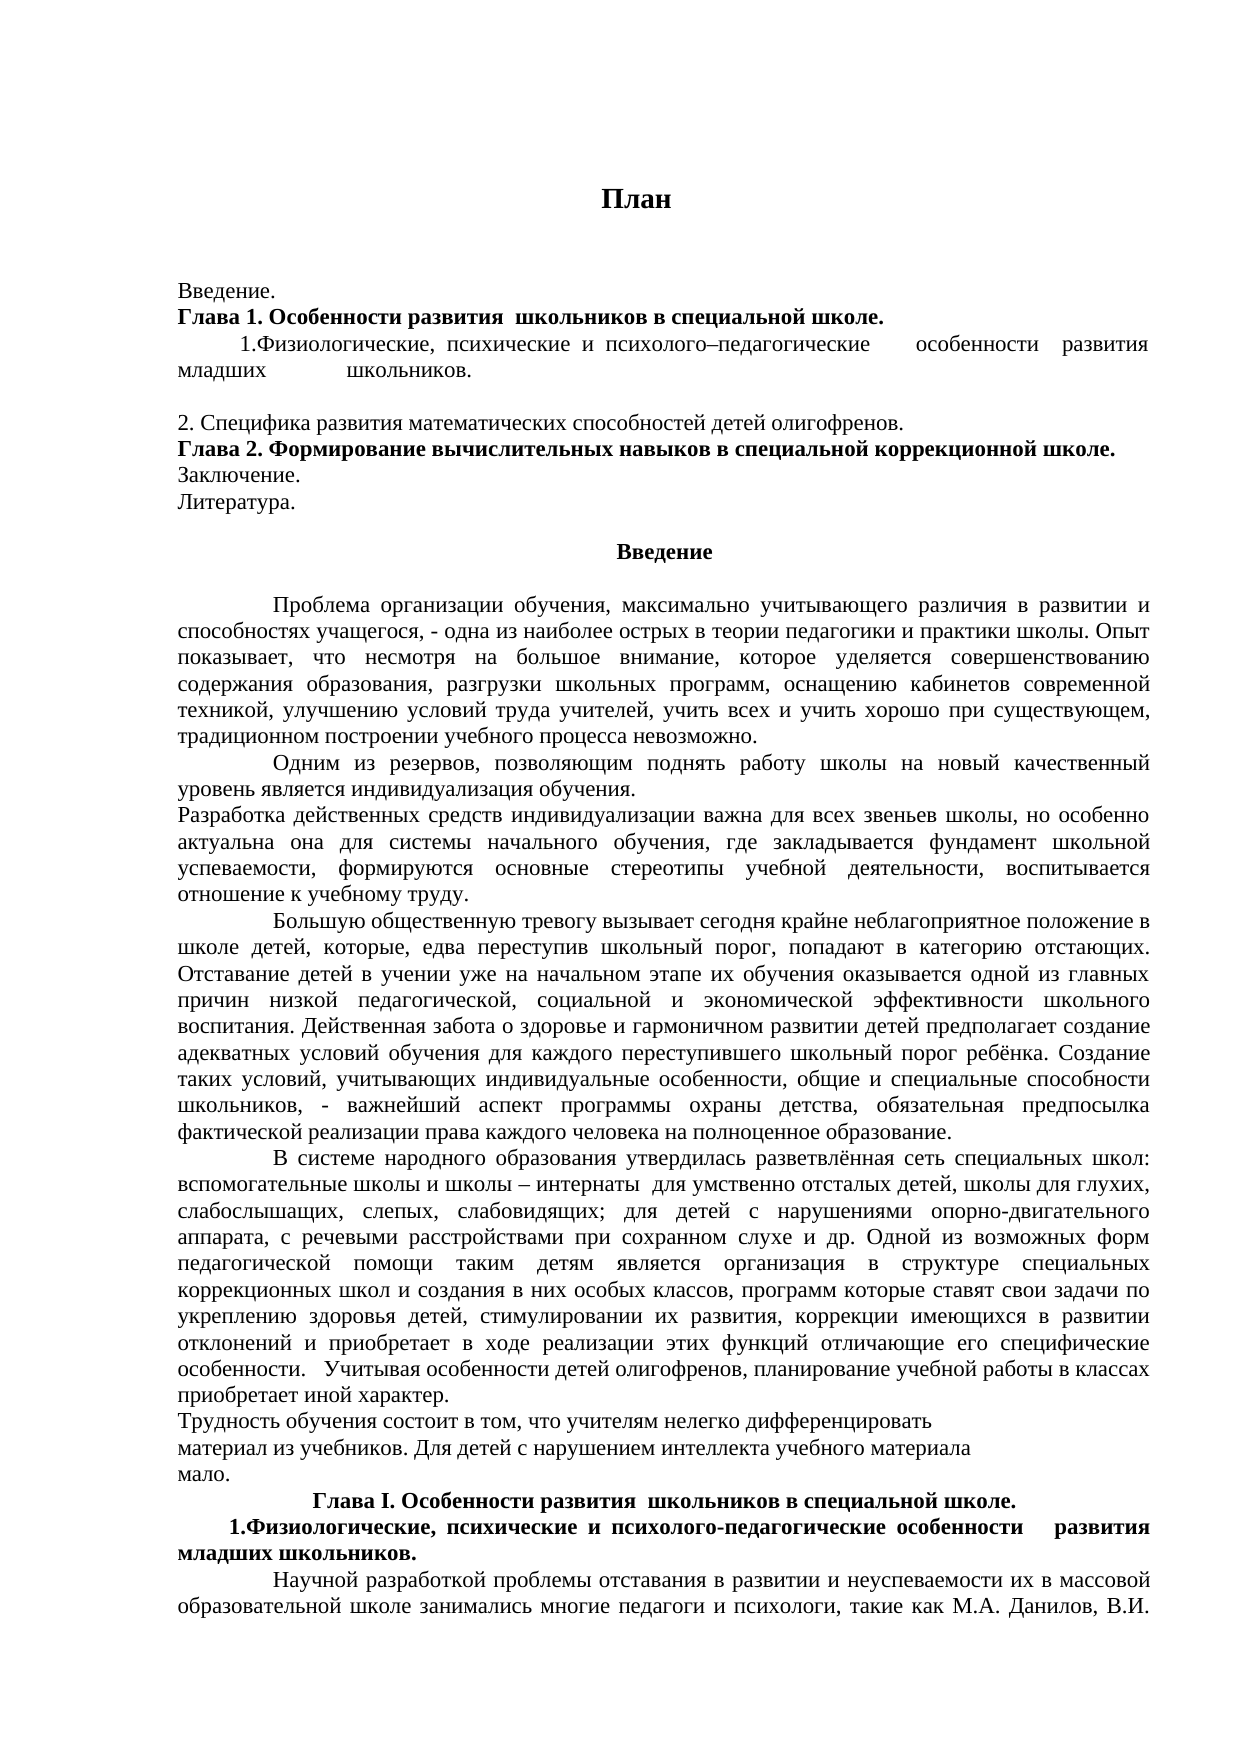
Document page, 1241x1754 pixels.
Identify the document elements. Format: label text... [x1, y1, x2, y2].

text Литература. [177, 488, 1152, 514]
text Разработка действенных средств индивидуализации важна для всех звеньев школы, но особенно актуальна она для системы начального обучения, где закладывается фундамент школьной успеваемости, формируются основные стереотипы учебной деятельности, воспитывается отношение к учебному труду. [177, 801, 1152, 907]
text Глава 1. Особенности развития школьников в специальной школе. [177, 303, 1152, 330]
text Введение. [177, 277, 1152, 303]
text Заключение. [177, 462, 1152, 488]
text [177, 1566, 1152, 1618]
text 1.Физиологические, психические и психолого-педагогические особенности развития младших школьников. [177, 1513, 1152, 1566]
text 2. Специфика развития математических способностей детей олигофренов. [177, 409, 1152, 435]
text Глава I. Особенности развития школьников в специальной школе. [177, 1487, 1152, 1513]
text Глава 2. Формирование вычислительных навыков в специальной коррекционной школе. [177, 435, 1152, 462]
text В системе народного образования утвердилась разветвлённая сеть специальных школ: вспомогательные школы и школы – интернаты для умственно отсталых детей, школы для глухих, слабослышащих, слепых, слабовидящих; для детей с нарушениями опорно-двигательного аппарата, с речевыми расстройствами при сохранном слухе и др. Одной из возможных форм педагогической помощи таким детям является организация в структуре специальных коррекционных школ и создания в них особых классов, программ которые ставят свои задачи по укреплению здоровья детей, стимулировании их развития, коррекции имеющихся в развитии отклонений и приобретает в ходе реализации этих функций отличающие его специфические особенности. Учитывая особенности детей олигофренов, планирование учебной работы в классах приобретает иной характер. [177, 1144, 1152, 1408]
text 1.Физиологические, психические и психолого–педагогические особенности развития младших школьников. [102, 330, 1152, 382]
text Проблема организации обучения, максимально учитывающего различия в развитии и способностях учащегося, - одна из наиболее острых в теории педагогики и практики школы. Опыт показывает, что несмотря на большое внимание, которое уделяется совершенствованию содержания образования, разгрузки школьных программ, оснащению кабинетов современной техникой, улучшению условий труда учителей, учить всех и учить хорошо при существующем, традиционном построении учебного процесса невозможно. [177, 591, 1152, 749]
text Введение [177, 538, 1152, 564]
text Трудность обучения состоит в том, что учителям нелегко дифференцировать [177, 1408, 1152, 1434]
text мало. [177, 1460, 1152, 1487]
text Одним из резервов, позволяющим поднять работу школы на новый качественный уровень является индивидуализация обучения. [177, 749, 1152, 801]
text материал из учебников. Для детей с нарушением интеллекта учебного материала [177, 1434, 1152, 1460]
subtitle План [121, 181, 1152, 214]
text Большую общественную тревогу вызывает сегодня крайне неблагоприятное положение в школе детей, которые, едва переступив школьный порог, попадают в категорию отстающих. Отставание детей в учении уже на начальном этапе их обучения оказывается одной из главных причин низкой педагогической, социальной и экономической эффективности школьного воспитания. Действенная забота о здоровье и гармоничном развитии детей предполагает создание адекватных условий обучения для каждого переступившего школьный порог ребёнка. Создание таких условий, учитывающих индивидуальные особенности, общие и специальные способности школьников, - важнейший аспект программы охраны детства, обязательная предпосылка фактической реализации права каждого человека на полноценное образование. [177, 907, 1152, 1144]
